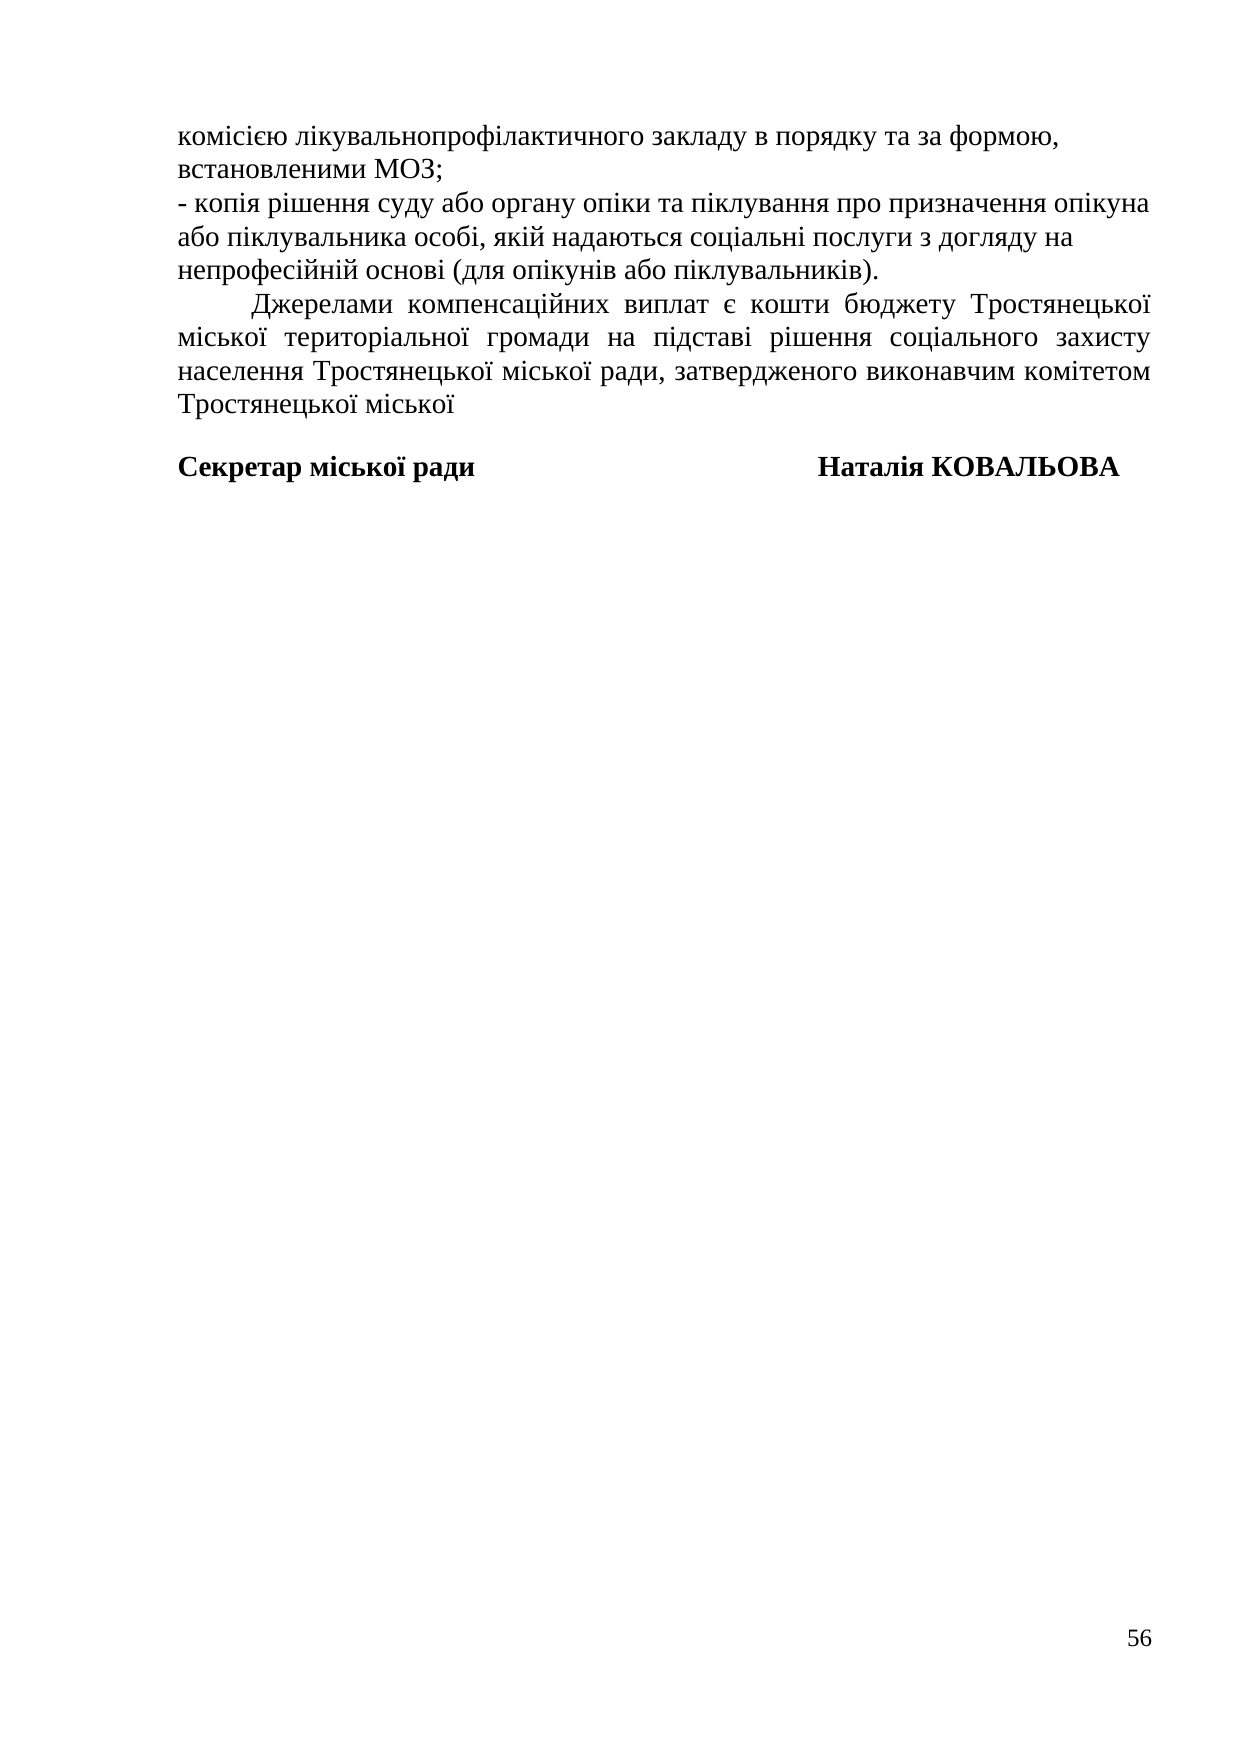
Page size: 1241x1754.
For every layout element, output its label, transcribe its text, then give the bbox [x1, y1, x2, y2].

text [177, 118, 1152, 185]
text Джерелами компенсаційних виплат є кошти бюджету Тростянецької міської територіальної громади на підставі рішення соціального захисту населення Тростянецької міської ради, затвердженого виконавчим комітетом Тростянецької міської [177, 286, 1152, 420]
text - копія рішення суду або органу опіки та піклування про призначення опікуна або піклувальника особі, якій надаються соціальні послуги з догляду на непрофесійній основі (для опікунів або піклувальників). [177, 185, 1152, 286]
text Секретар міської ради Наталія КОВАЛЬОВА [177, 449, 1152, 482]
